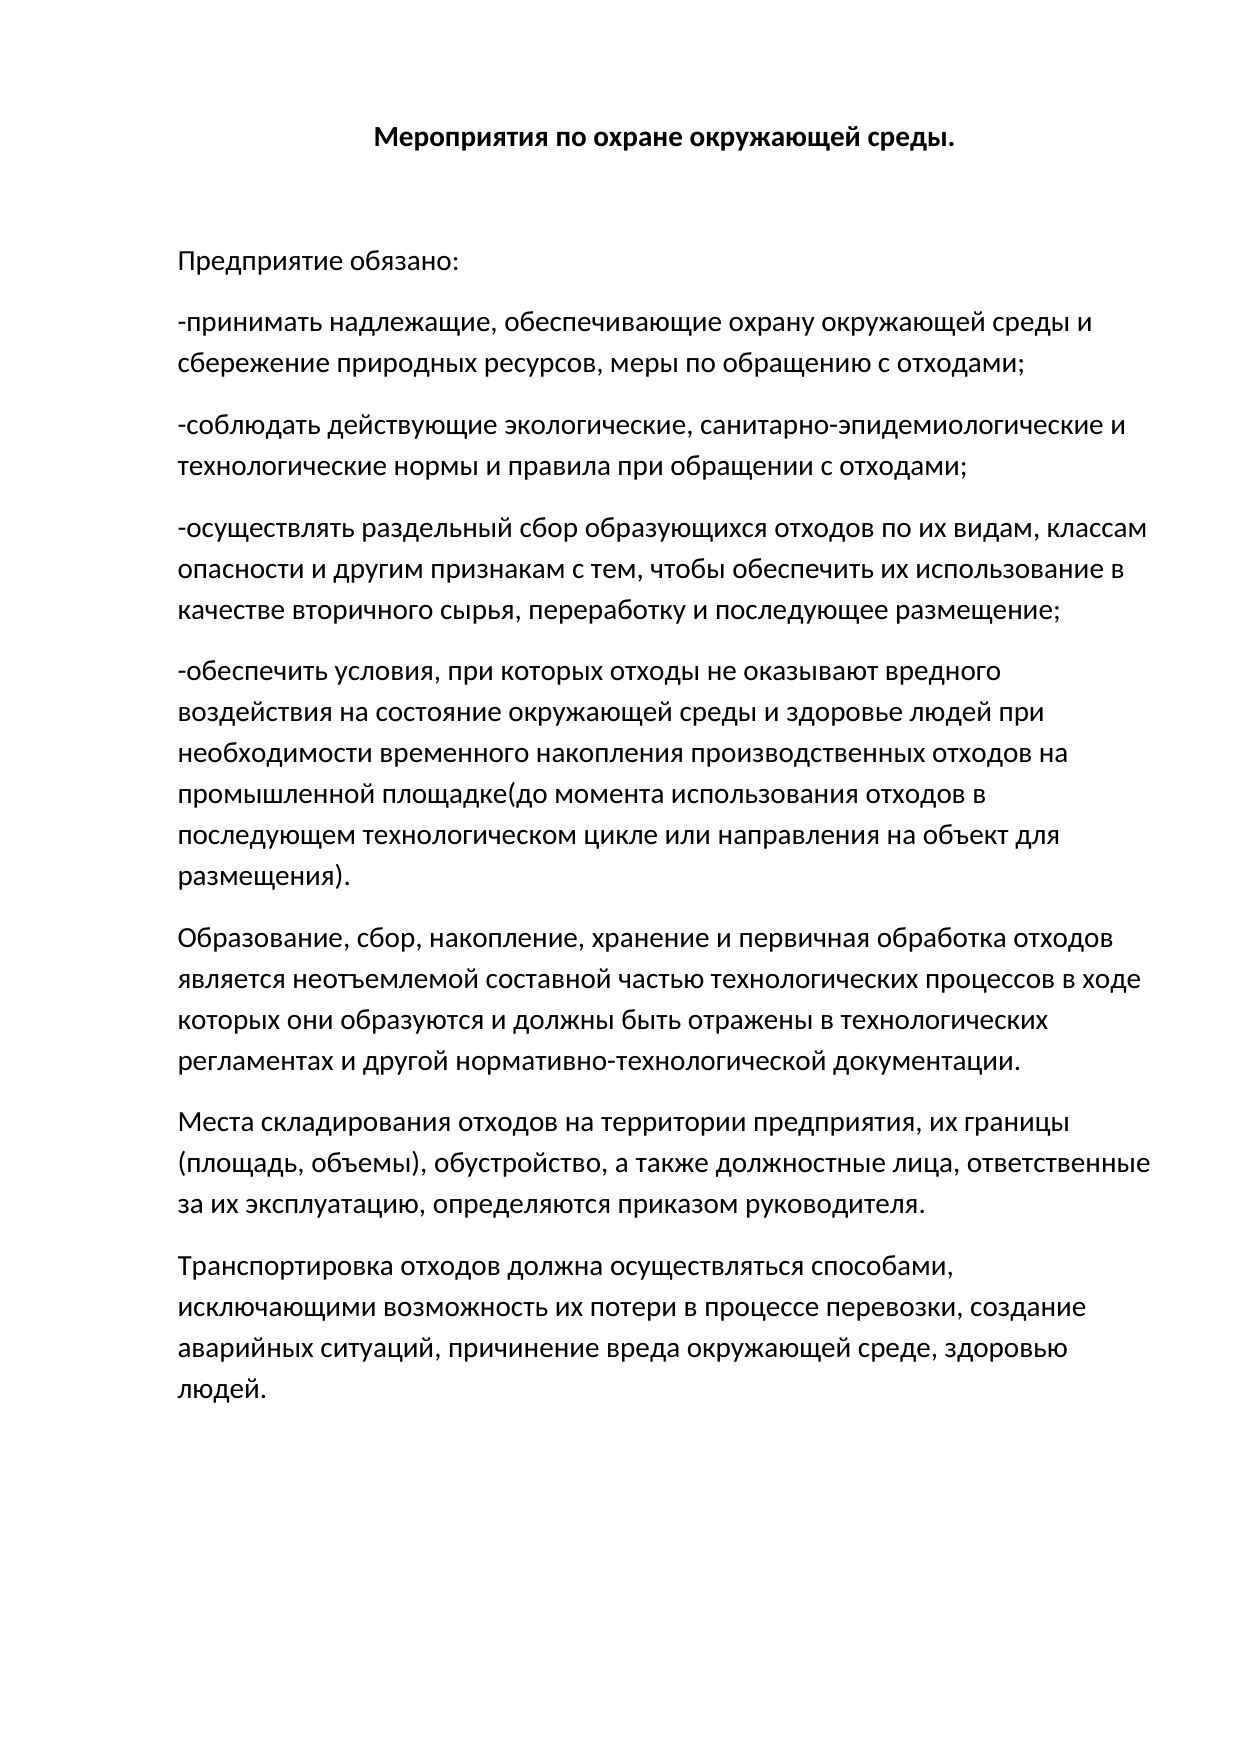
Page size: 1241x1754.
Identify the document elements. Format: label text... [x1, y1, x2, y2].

text -осуществлять раздельный сбор образующихся отходов по их видам, классам опасности и другим признакам с тем, чтобы обеспечить их использование в качестве вторичного сырья, переработку и последующее размещение; [177, 509, 1152, 626]
text -обеспечить условия, при которых отходы не оказывают вредного воздействия на состояние окружающей среды и здоровье людей при необходимости временного накопления производственных отходов на промышленной площадке(до момента использования отходов в последующем технологическом цикле или направления на объект для размещения). [177, 652, 1152, 893]
text Образование, сбор, накопление, хранение и первичная обработка отходов является неотъемлемой составной частью технологических процессов в ходе которых они образуются и должны быть отражены в технологических регламентах и другой нормативно-технологической документации. [177, 919, 1152, 1077]
text Предприятие обязано: [177, 242, 1152, 277]
text -соблюдать действующие экологические, санитарно-эпидемиологические и технологические нормы и правила при обращении с отходами; [177, 406, 1152, 483]
text Места складирования отходов на территории предприятия, их границы (площадь, объемы), обустройство, а также должностные лица, ответственные за их эксплуатацию, определяются приказом руководителя. [177, 1103, 1152, 1221]
text Транспортировка отходов должна осуществляться способами, исключающими возможность их потери в процессе перевозки, создание аварийных ситуаций, причинение вреда окружающей среде, здоровью людей. [177, 1247, 1152, 1406]
text -принимать надлежащие, обеспечивающие охрану окружающей среды и сбережение природных ресурсов, меры по обращению с отходами; [177, 303, 1152, 380]
text Мероприятия по охране окружающей среды. [177, 118, 1152, 154]
